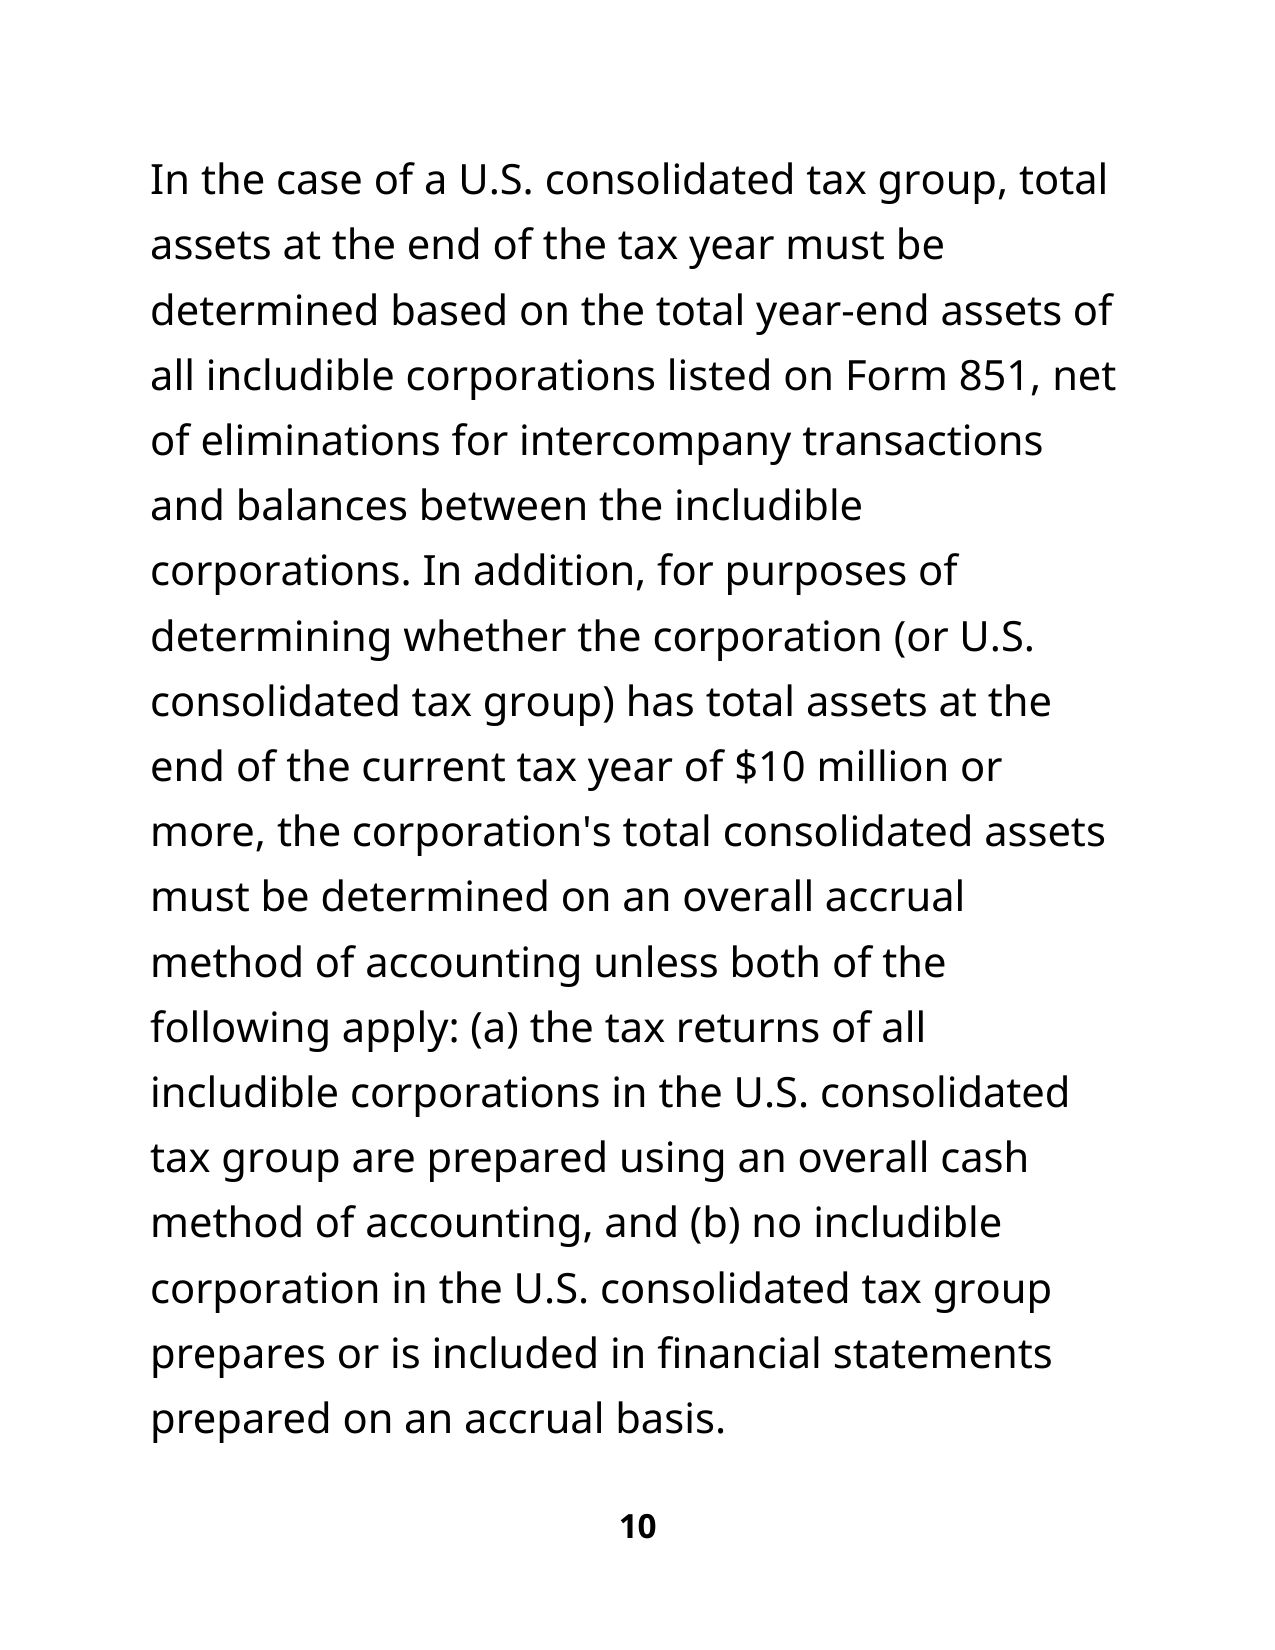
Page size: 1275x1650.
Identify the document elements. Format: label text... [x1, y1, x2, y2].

text In the case of a U.S. consolidated tax group, total assets at the end of the tax year must be determined based on the total year-end assets of all includible corporations listed on Form 851, net of eliminations for intercompany transactions and balances between the includible corporations. In addition, for purposes of determining whether the corporation (or U.S. consolidated tax group) has total assets at the end of the current tax year of $10 million or more, the corporation's total consolidated assets must be determined on an overall accrual method of accounting unless both of the following apply: (a) the tax returns of all includible corporations in the U.S. consolidated tax group are prepared using an overall cash method of accounting, and (b) no includible corporation in the U.S. consolidated tax group prepares or is included in financial statements prepared on an accrual basis. [150, 150, 1125, 1446]
